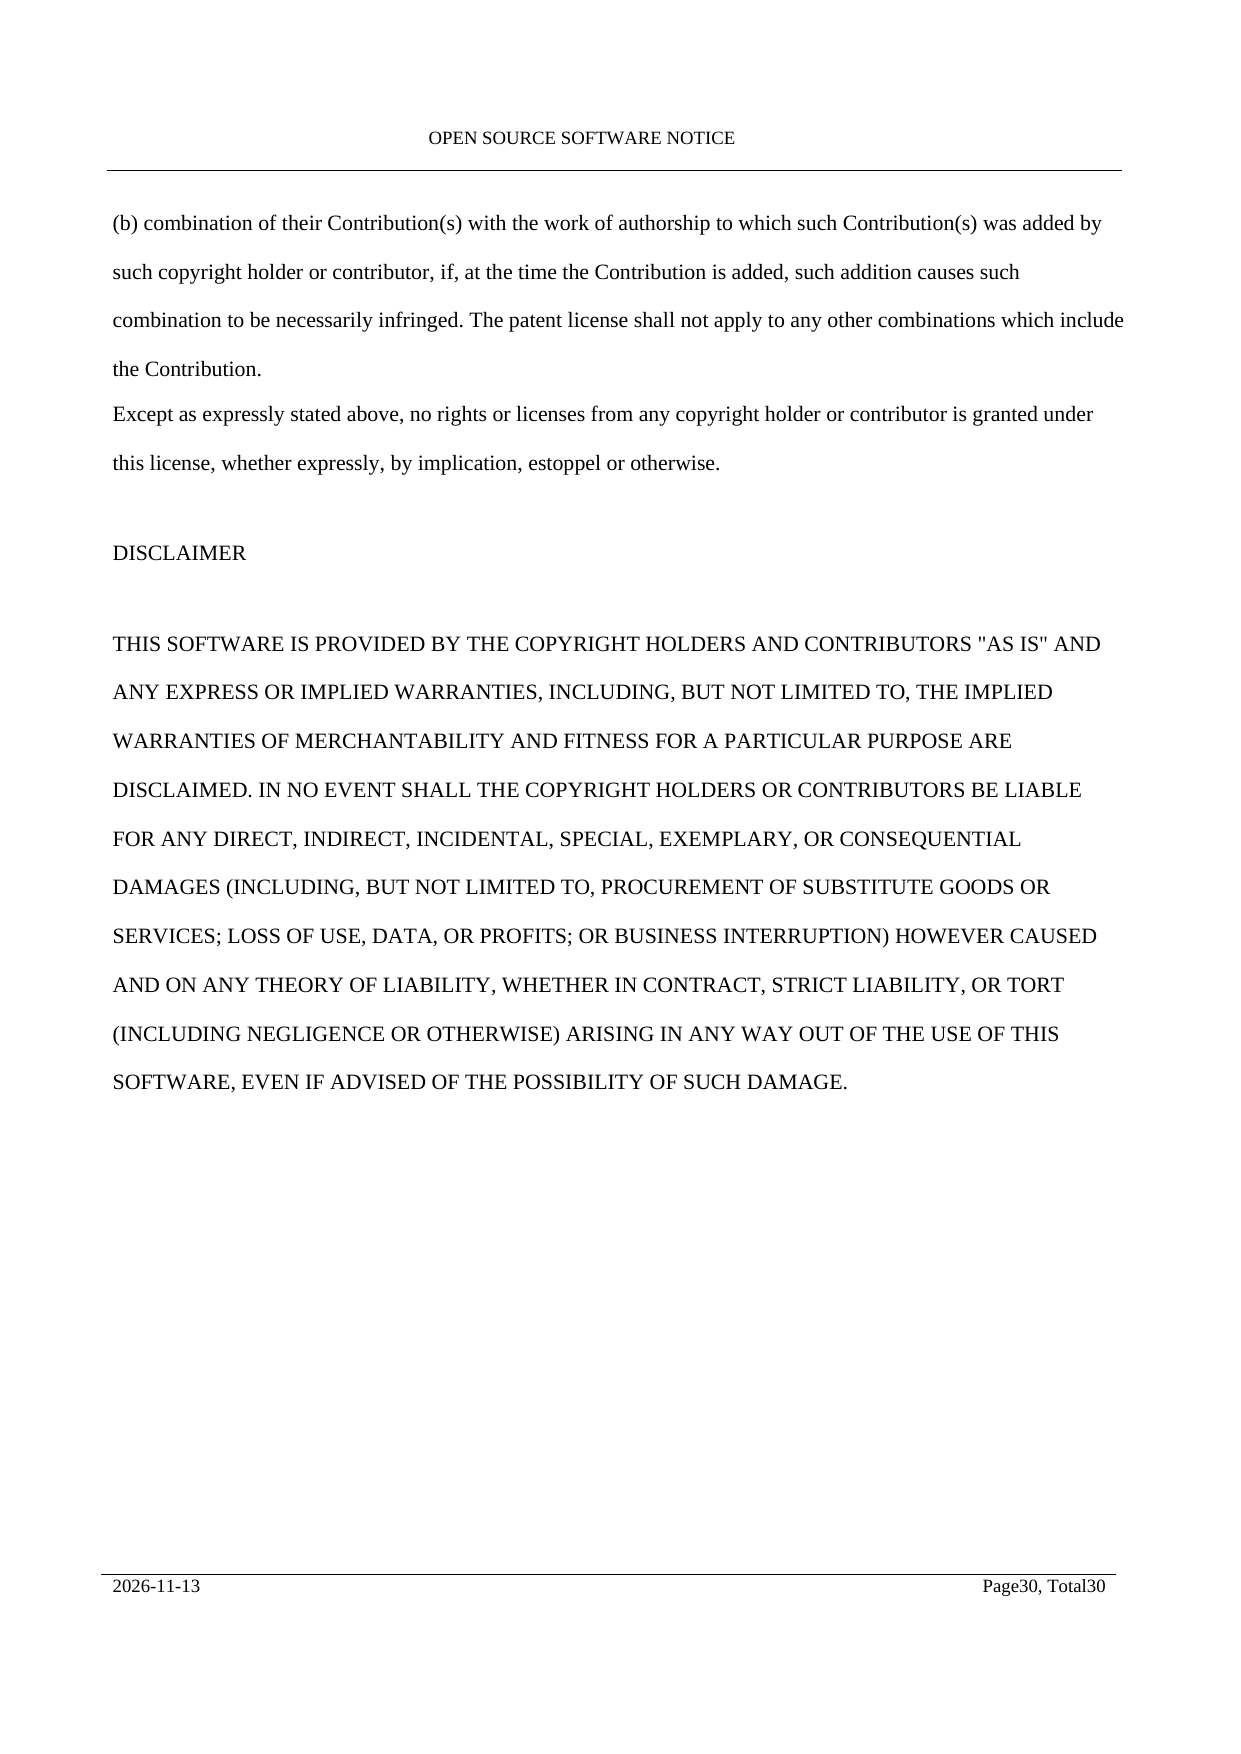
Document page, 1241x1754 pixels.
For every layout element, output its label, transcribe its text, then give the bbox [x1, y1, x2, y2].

text (b) combination of their Contribution(s) with the work of authorship to which such Contribution(s) was added by such copyright holder or contributor, if, at the time the Contribution is added, such addition causes such combination to be necessarily infringed. The patent license shall not apply to any other combinations which include the Contribution. [112, 206, 1128, 385]
text THIS SOFTWARE IS PROVIDED BY THE COPYRIGHT HOLDERS AND CONTRIBUTORS "AS IS" AND ANY EXPRESS OR IMPLIED WARRANTIES, INCLUDING, BUT NOT LIMITED TO, THE IMPLIED WARRANTIES OF MERCHANTABILITY AND FITNESS FOR A PARTICULAR PURPOSE ARE DISCLAIMED. IN NO EVENT SHALL THE COPYRIGHT HOLDERS OR CONTRIBUTORS BE LIABLE FOR ANY DIRECT, INDIRECT, INCIDENTAL, SPECIAL, EXEMPLARY, OR CONSEQUENTIAL DAMAGES (INCLUDING, BUT NOT LIMITED TO, PROCUREMENT OF SUBSTITUTE GOODS OR SERVICES; LOSS OF USE, DATA, OR PROFITS; OR BUSINESS INTERRUPTION) HOWEVER CAUSED AND ON ANY THEORY OF LIABILITY, WHETHER IN CONTRACT, STRICT LIABILITY, OR TORT (INCLUDING NEGLIGENCE OR OTHERWISE) ARISING IN ANY WAY OUT OF THE USE OF THIS SOFTWARE, EVEN IF ADVISED OF THE POSSIBILITY OF SUCH DAMAGE. [112, 627, 1128, 1098]
text Except as expressly stated above, no rights or licenses from any copyright holder or contributor is granted under this license, whether expressly, by implication, estoppel or otherwise. [112, 398, 1128, 479]
text DISCLAIMER [112, 537, 1128, 569]
